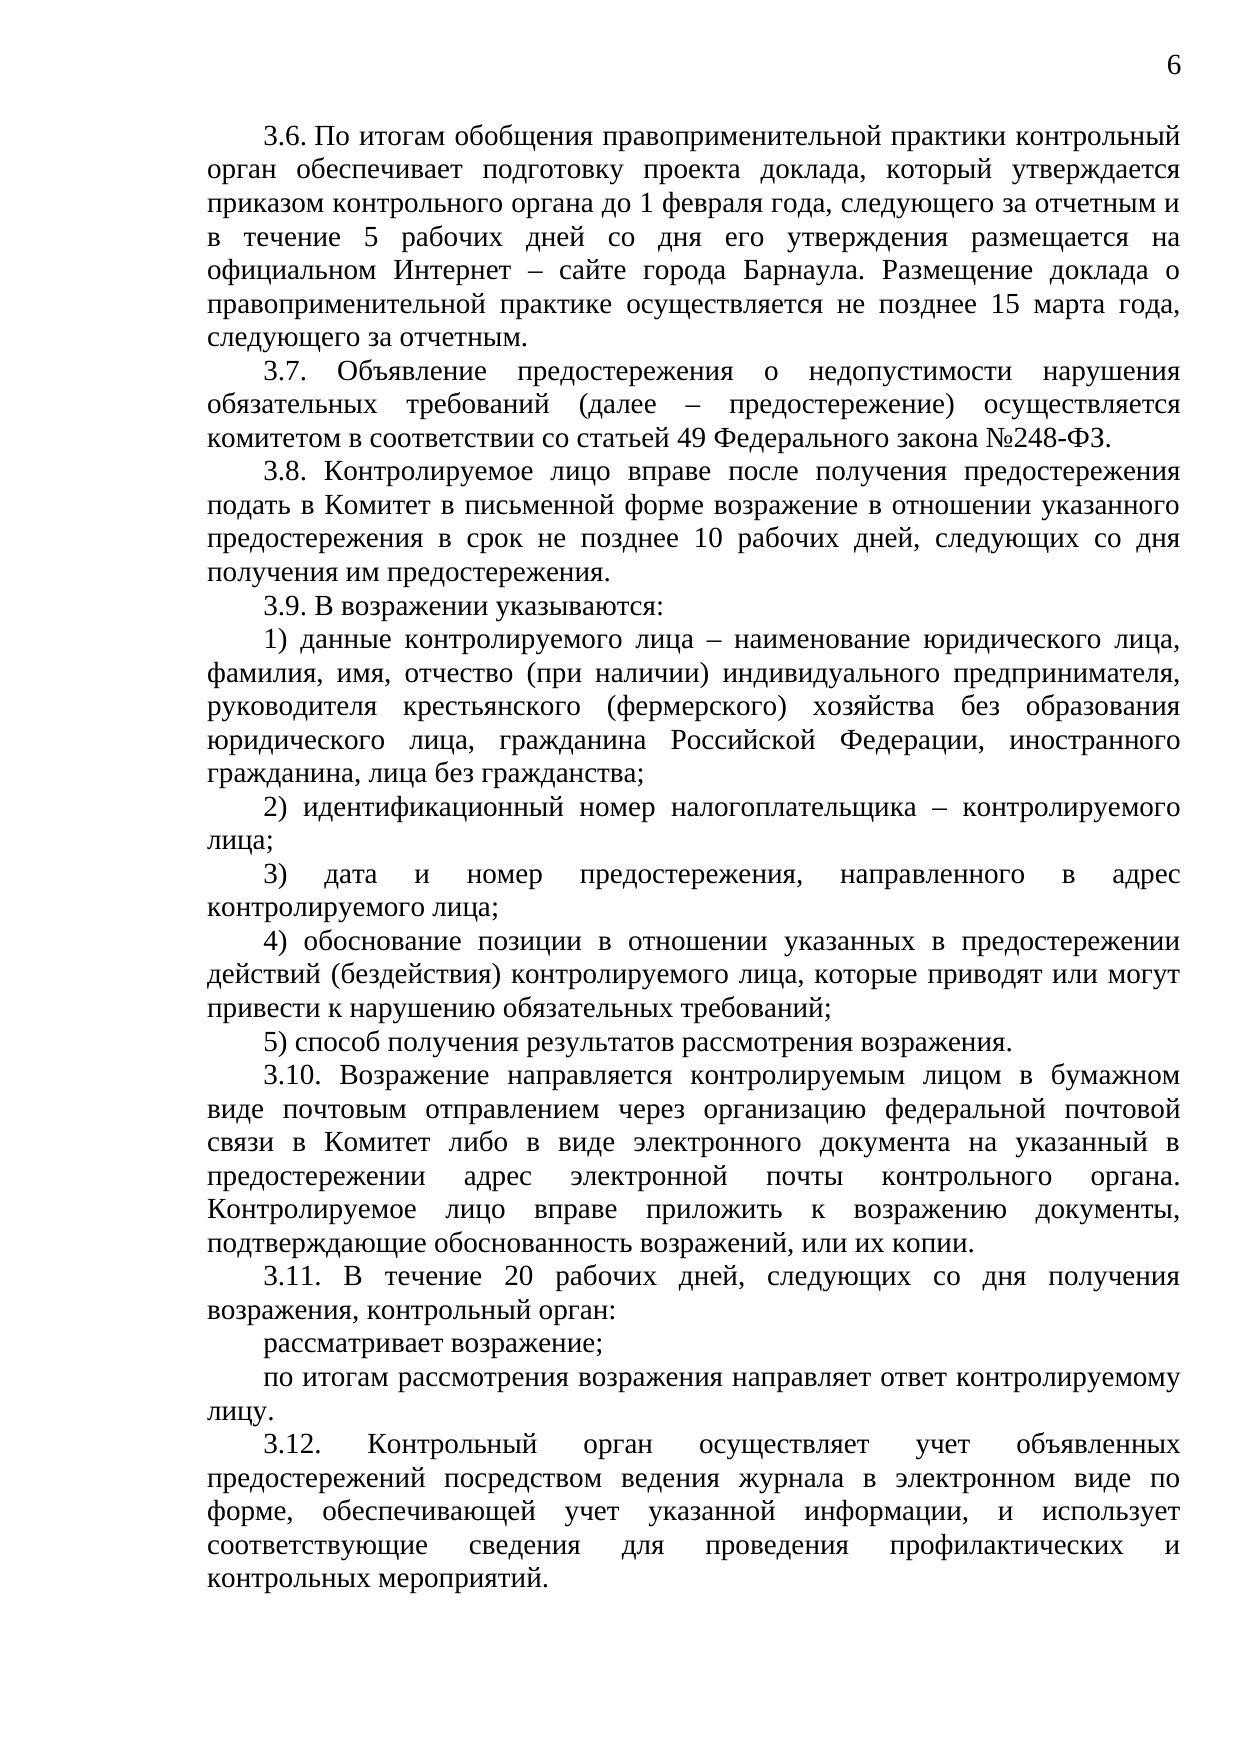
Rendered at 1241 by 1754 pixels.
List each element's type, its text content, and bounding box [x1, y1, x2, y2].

text по итогам рассмотрения возражения направляет ответ контролируемому лицу. [207, 1359, 1181, 1426]
text 3) дата и номер предостережения, направленного в адрес контролируемого лица; [207, 856, 1181, 923]
text 3.8. Контролируемое лицо вправе после получения предостережения подать в Комитет в письменной форме возражение в отношении указанного предостережения в срок не позднее 10 рабочих дней, следующих со дня получения им предостережения. [207, 453, 1181, 588]
text 5) способ получения результатов рассмотрения возражения. [207, 1024, 1181, 1057]
text 2) идентификационный номер налогоплательщика – контролируемого лица; [207, 789, 1181, 856]
text рассматривает возражение; [207, 1326, 1181, 1359]
text 4) обоснование позиции в отношении указанных в предостережении действий (бездействия) контролируемого лица, которые приводят или могут привести к нарушению обязательных требований; [207, 923, 1181, 1024]
text 3.7. Объявление предостережения о недопустимости нарушения обязательных требований (далее – предостережение) осуществляется комитетом в соответствии со статьей 49 Федерального закона №248-ФЗ. [207, 353, 1181, 453]
text 3.6. По итогам обобщения правоприменительной практики контрольный орган обеспечивает подготовку проекта доклада, который утверждается приказом контрольного органа до 1 февраля года, следующего за отчетным и в течение 5 рабочих дней со дня его утверждения размещается на официальном Интернет – сайте города Барнаула. Размещение доклада о правоприменительной практике осуществляется не позднее 15 марта года, следующего за отчетным. [207, 118, 1181, 353]
text 3.9. В возражении указываются: [207, 588, 1181, 621]
text 1) данные контролируемого лица – наименование юридического лица, фамилия, имя, отчество (при наличии) индивидуального предпринимателя, руководителя крестьянского (фермерского) хозяйства без образования юридического лица, гражданина Российской Федерации, иностранного гражданина, лица без гражданства; [207, 621, 1181, 789]
text 3.11. В течение 20 рабочих дней, следующих со дня получения возражения, контрольный орган: [207, 1258, 1181, 1326]
text 3.10. Возражение направляется контролируемым лицом в бумажном виде почтовым отправлением через организацию федеральной почтовой связи в Комитет либо в виде электронного документа на указанный в предостережении адрес электронной почты контрольного органа. Контролируемое лицо вправе приложить к возражению документы, подтверждающие обоснованность возражений, или их копии. [207, 1057, 1181, 1258]
text 3.12. Контрольный орган осуществляет учет объявленных предостережений посредством ведения журнала в электронном виде по форме, обеспечивающей учет указанной информации, и использует соответствующие сведения для проведения профилактических и контрольных мероприятий. [207, 1426, 1181, 1594]
